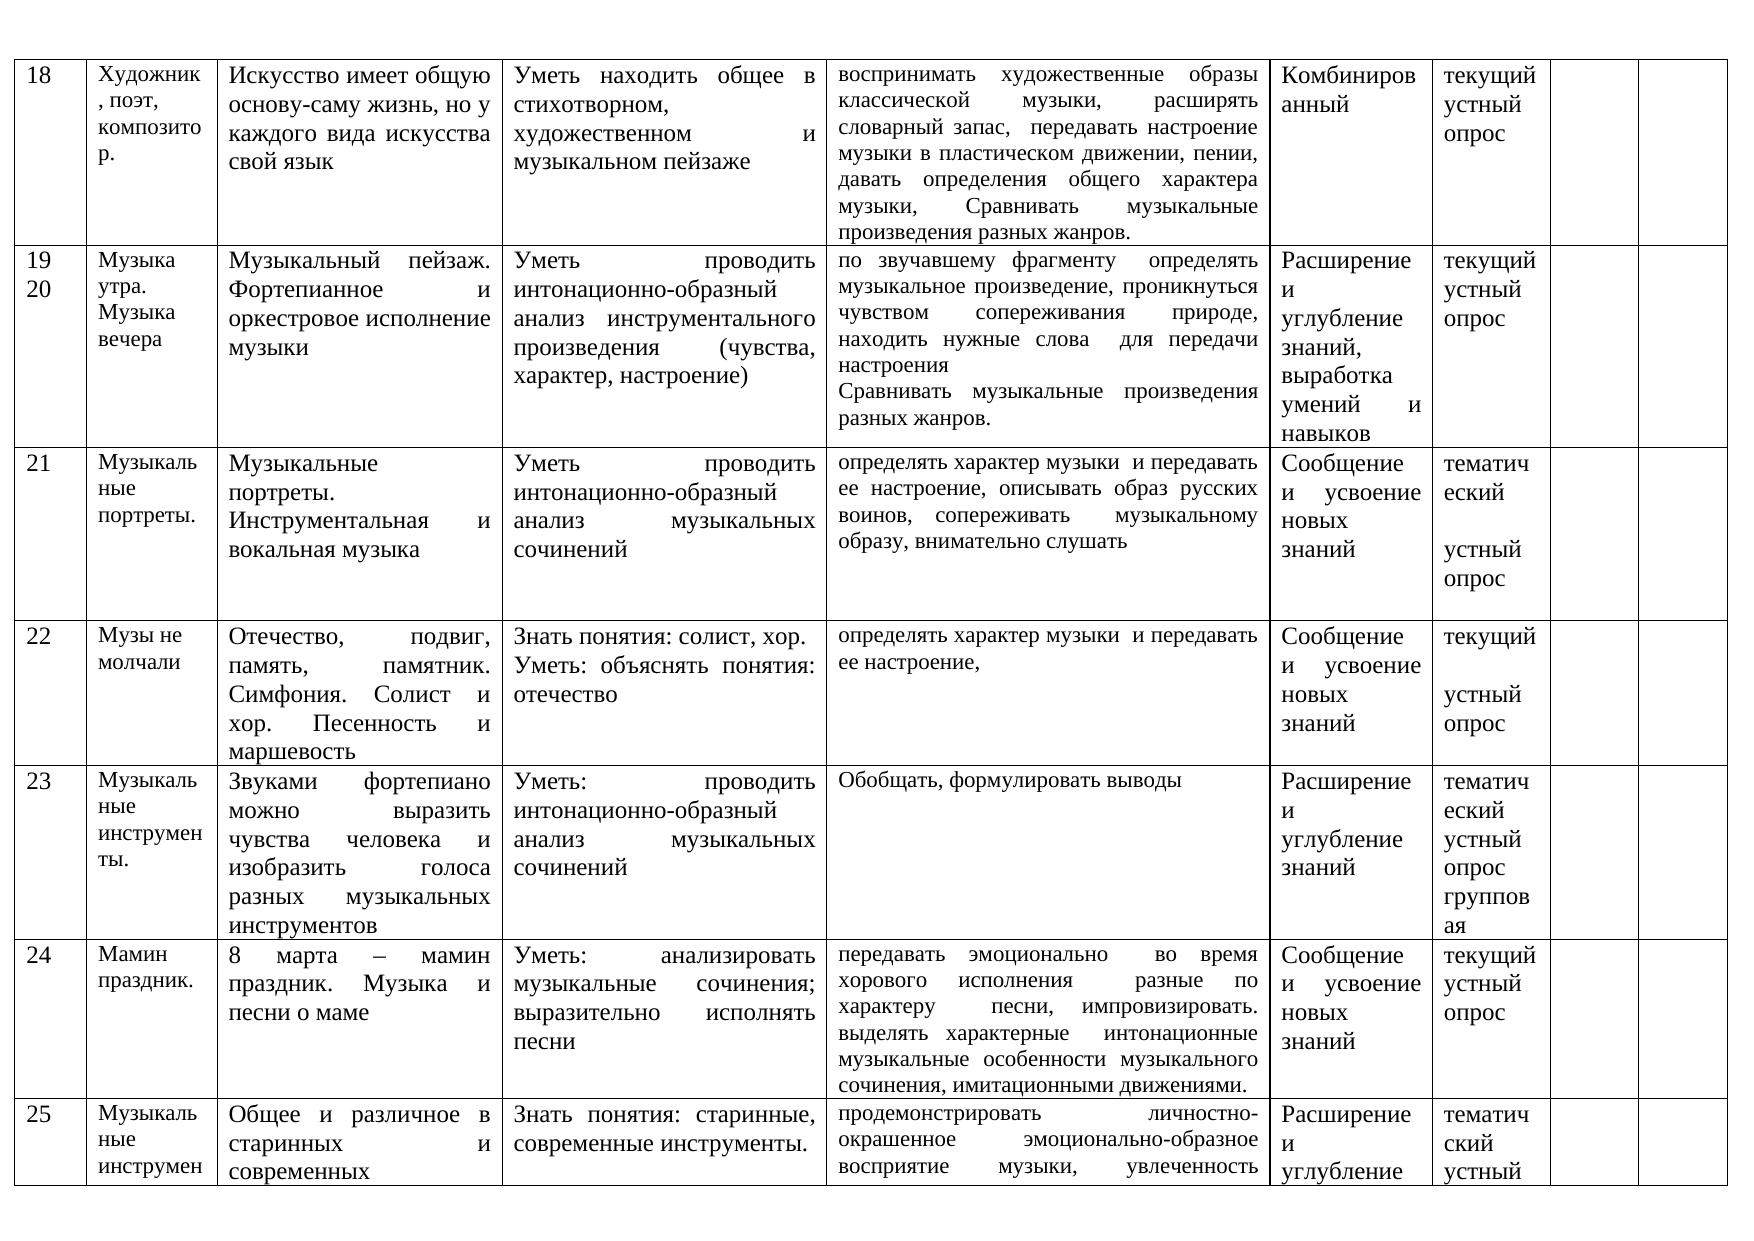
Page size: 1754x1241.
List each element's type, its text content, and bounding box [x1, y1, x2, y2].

table_cell [1551, 940, 1638, 1098]
table_cell 25 [15, 1099, 86, 1185]
table_cell [1639, 246, 1727, 447]
table_cell Уметь: анализировать музыкальные сочинения; выразительно исполнять песни [503, 940, 826, 1098]
table_cell 24 [15, 940, 86, 1098]
table_cell Сообщение и усвоение новых знаний [1271, 621, 1432, 765]
table_cell Музыкальный пейзаж. Фортепианное и оркестровое исполнение музыки [218, 246, 502, 447]
table_cell [1551, 246, 1638, 447]
table_cell 18 [15, 60, 86, 244]
table_cell Уметь проводить интонационно-образный анализ музыкальных сочинений [503, 448, 826, 620]
table_cell тематический устный опрос групповая [1433, 766, 1550, 939]
table_cell Сообщение и усвоение новых знаний [1271, 448, 1432, 620]
table_cell [1551, 60, 1638, 244]
table_cell [1551, 1099, 1638, 1185]
table_cell [1639, 448, 1727, 620]
table_cell текущий устный опрос [1433, 246, 1550, 447]
table_cell Музыка утра. Музыка вечера [87, 246, 217, 447]
table_cell передавать эмоционально во время хорового исполнения разные по характеру песни, импровизировать. выделять характерные интонационные музыкальные особенности музыкального сочинения, имитационными движениями. [827, 940, 1269, 1098]
table_cell 22 [15, 621, 86, 765]
table_cell Знать понятия: солист, хор. Уметь: объяснять понятия: отечество [503, 621, 826, 765]
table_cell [218, 1099, 502, 1185]
table_cell Расширение и углубление знаний [1271, 766, 1432, 939]
table_cell Сообщение и усвоение новых знаний [1271, 940, 1432, 1098]
table_cell Отечество, подвиг, память, памятник. Симфония. Солист и хор. Песенность и маршевость [218, 621, 502, 765]
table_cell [1271, 1099, 1432, 1185]
table_cell 23 [15, 766, 86, 939]
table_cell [1433, 1099, 1550, 1185]
table_cell текущий устный опрос [1433, 940, 1550, 1098]
table_cell [1551, 621, 1638, 765]
table_cell Уметь проводить интонационно-образный анализ инструментального произведения (чувства, характер, настроение) [503, 246, 826, 447]
table_cell Художник, поэт, композитор. [87, 60, 217, 244]
table_cell определять характер музыки и передавать ее настроение, описывать образ русских воинов, сопереживать музыкальному образу, внимательно слушать [827, 448, 1269, 620]
table_cell 19 20 [15, 246, 86, 447]
table_cell тематический устный опрос [1433, 448, 1550, 620]
table_cell [1639, 621, 1727, 765]
table_cell текущий устный опрос [1433, 60, 1550, 244]
table_cell Музыкальные портреты. [87, 448, 217, 620]
table_cell Звуками фортепиано можно выразить чувства человека и изобразить голоса разных музыкальных инструментов [218, 766, 502, 939]
table_cell текущий устный опрос [1433, 621, 1550, 765]
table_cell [87, 1099, 217, 1185]
table_cell Музы не молчали [87, 621, 217, 765]
table_cell Музыкальные инструменты. [87, 766, 217, 939]
table_cell [1639, 1099, 1727, 1185]
table_cell определять характер музыки и передавать ее настроение, [827, 621, 1269, 765]
table_cell [1639, 940, 1727, 1098]
table_cell 8 марта – мамин праздник. Музыка и песни о маме [218, 940, 502, 1098]
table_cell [503, 1099, 826, 1185]
table_cell Уметь: проводить интонационно-образный анализ музыкальных сочинений [503, 766, 826, 939]
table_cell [827, 1099, 1269, 1185]
table_cell Уметь находить общее в стихотворном, художественном и музыкальном пейзаже [503, 60, 826, 244]
table_cell [1639, 766, 1727, 939]
table_cell Музыкальные портреты. Инструментальная и вокальная музыка [218, 448, 502, 620]
table_cell Расширение и углубление знаний, выработка умений и навыков [1271, 246, 1432, 447]
table_cell по звучавшему фрагменту определять музыкальное произведение, проникнуться чувством сопереживания природе, находить нужные слова для передачи настроения Сравнивать музыкальные произведения разных жанров. [827, 246, 1269, 447]
table_cell [1551, 448, 1638, 620]
table_cell [1639, 60, 1727, 244]
table_cell [1551, 766, 1638, 939]
table_cell Обобщать, формулировать выводы [827, 766, 1269, 939]
table_cell 21 [15, 448, 86, 620]
table_cell воспринимать художественные образы классической музыки, расширять словарный запас, передавать настроение музыки в пластическом движении, пении, давать определения общего характера музыки, Сравнивать музыкальные произведения разных жанров. [827, 60, 1269, 244]
table_cell Искусство имеет общую основу-саму жизнь, но у каждого вида искусства свой язык [218, 60, 502, 244]
table_cell Комбинированный [1271, 60, 1432, 244]
table_cell Мамин праздник. [87, 940, 217, 1098]
